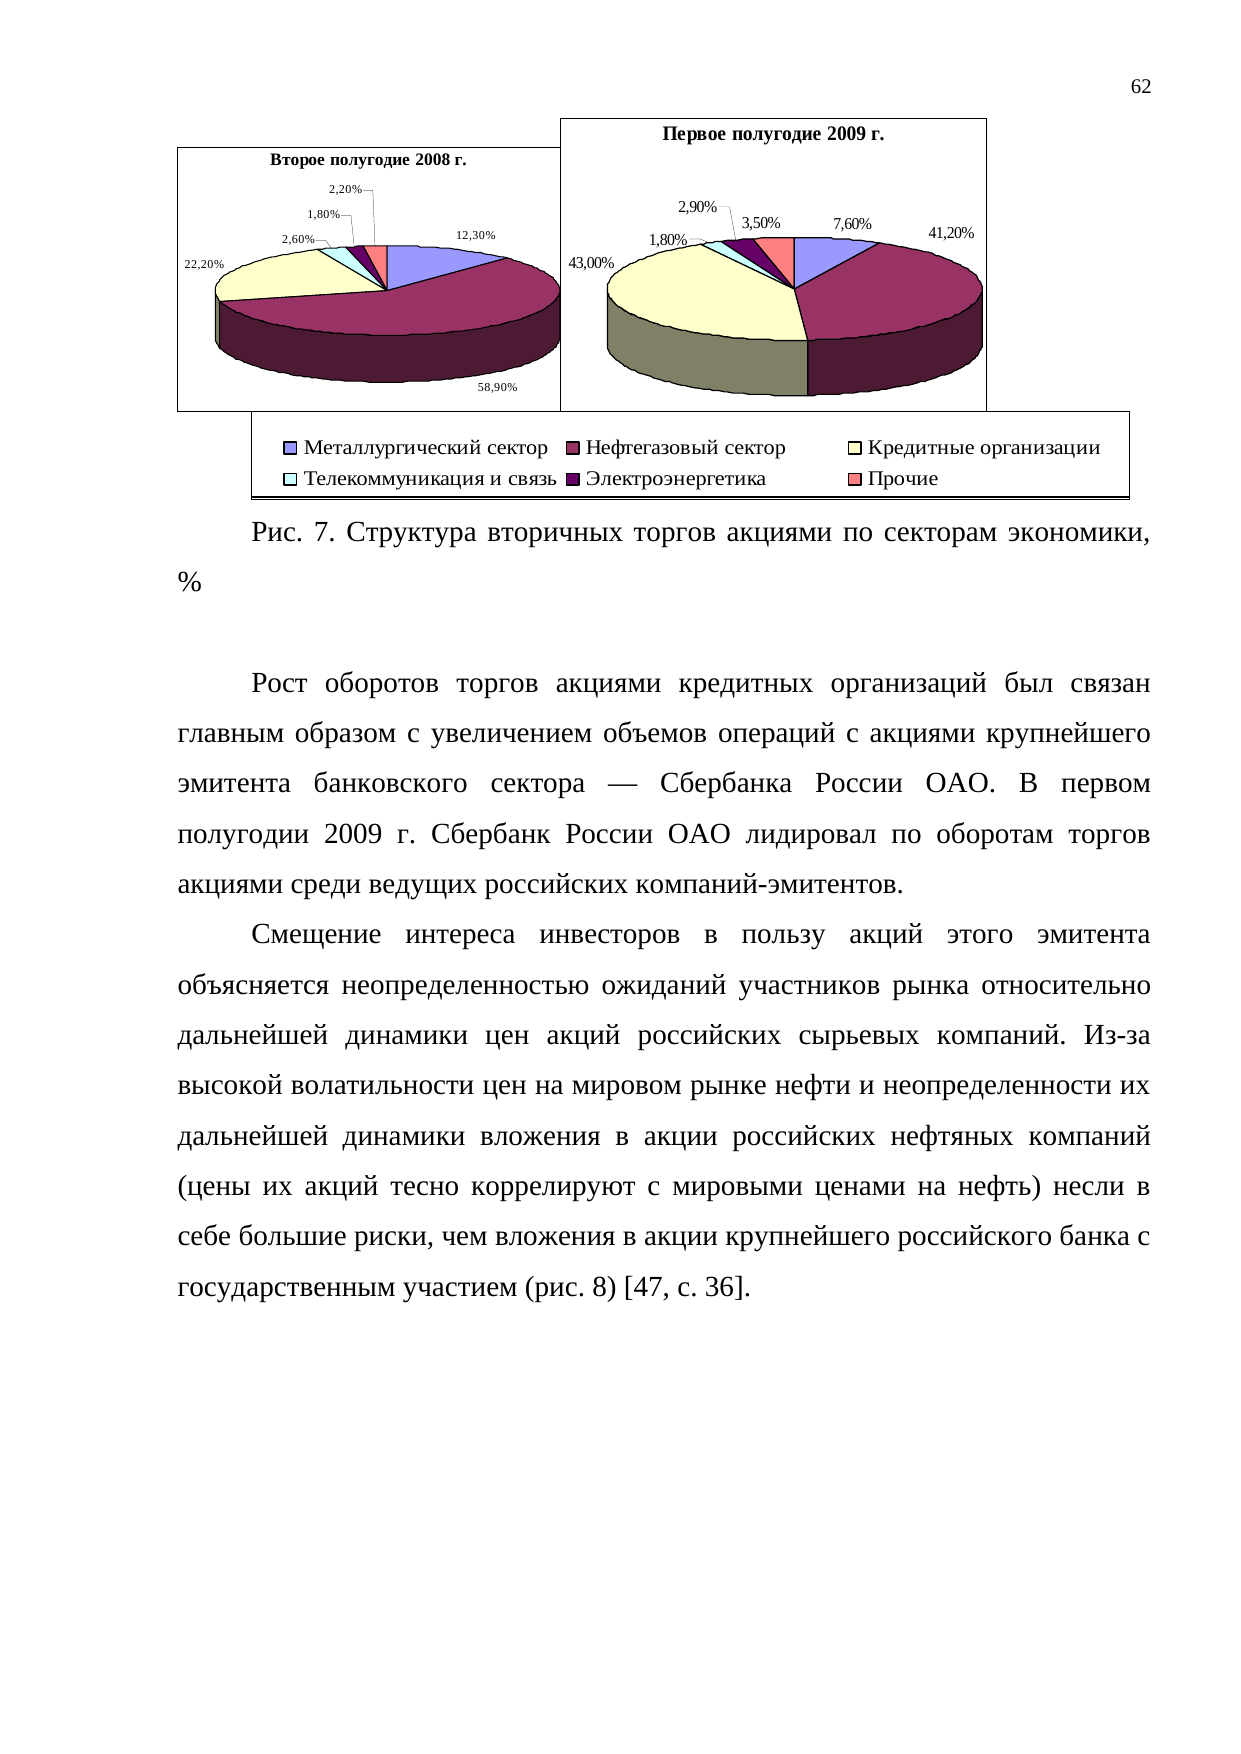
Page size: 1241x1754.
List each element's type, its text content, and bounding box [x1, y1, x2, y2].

text Рост оборотов торгов акциями кредитных организаций был связан главным образом с увеличением объемов операций с акциями крупнейшего эмитента банковского сектора — Сбербанка России ОАО. В первом полугодии . Сбербанк России ОАО лидировал по оборотам торгов акциями среди ведущих российских компаний-эмитентов. [177, 665, 1152, 900]
text Смещение интереса инвесторов в пользу акций этого эмитента объясняется неопределенностью ожиданий участников рынка относительно дальнейшей динамики цен акций российских сырьевых компаний. Из-за высокой волатильности цен на мировом рынке нефти и неопределенности их дальнейшей динамики вложения в акции российских нефтяных компаний (цены их акций тесно коррелируют с мировыми ценами на нефть) несли в себе большие риски, чем вложения в акции крупнейшего российского банка с государственным участием (рис. 8) [47, с. 36]. [177, 916, 1152, 1302]
text Рис. 7. Структура вторичных торгов акциями по секторам экономики, % [177, 514, 1152, 598]
